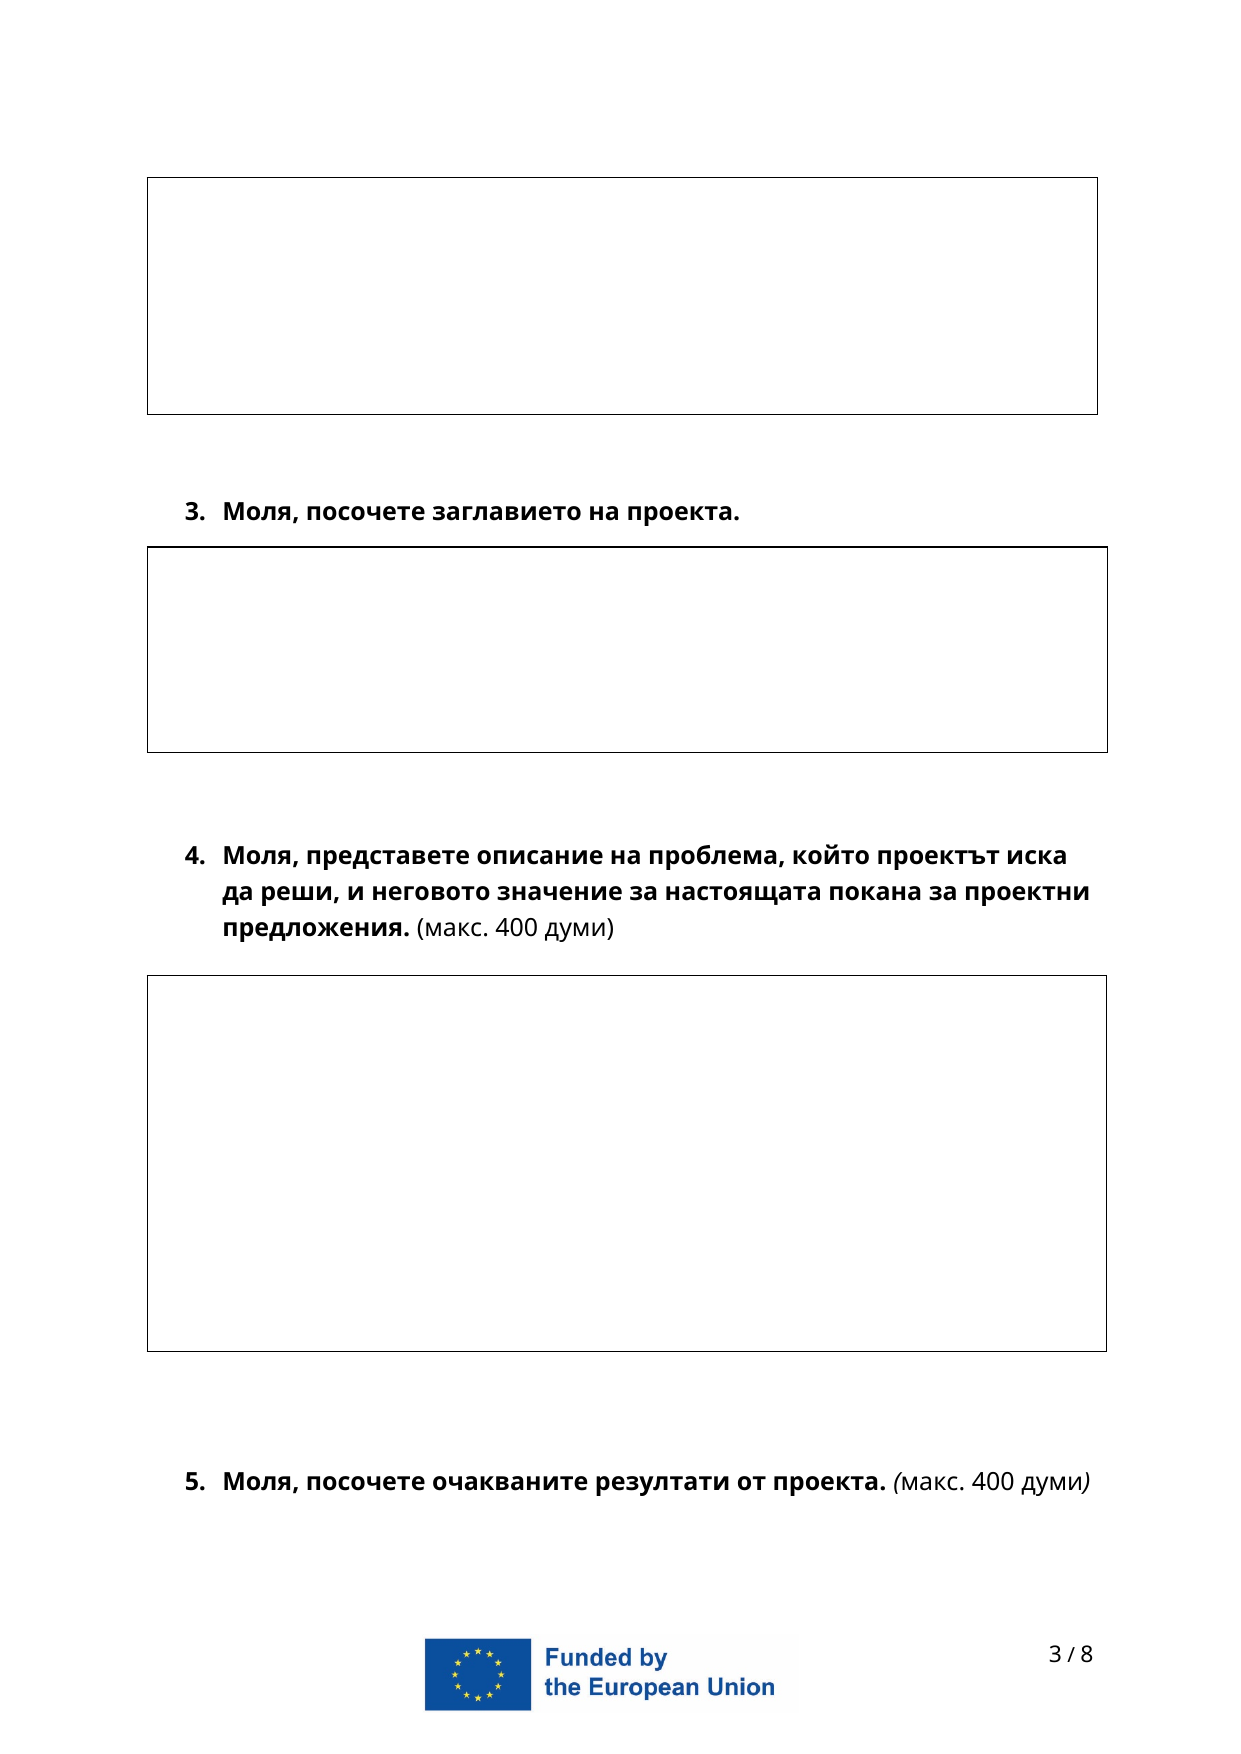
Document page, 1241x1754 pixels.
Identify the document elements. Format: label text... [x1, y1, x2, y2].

list Моля, посочете заглавието на проекта. [184, 494, 1093, 528]
list Моля, представете описание на проблема, който проектът иска да реши, и неговото значение за настоящата покана за проектни предложения. (макс. 400 думи) [184, 837, 1093, 944]
table_header [148, 548, 1107, 752]
table_header [148, 976, 1106, 1351]
picture [420, 1634, 799, 1713]
table_header [148, 178, 1097, 414]
list Моля, посочете очакваните резултати от проекта. (макс. 400 думи) [184, 1464, 1093, 1498]
